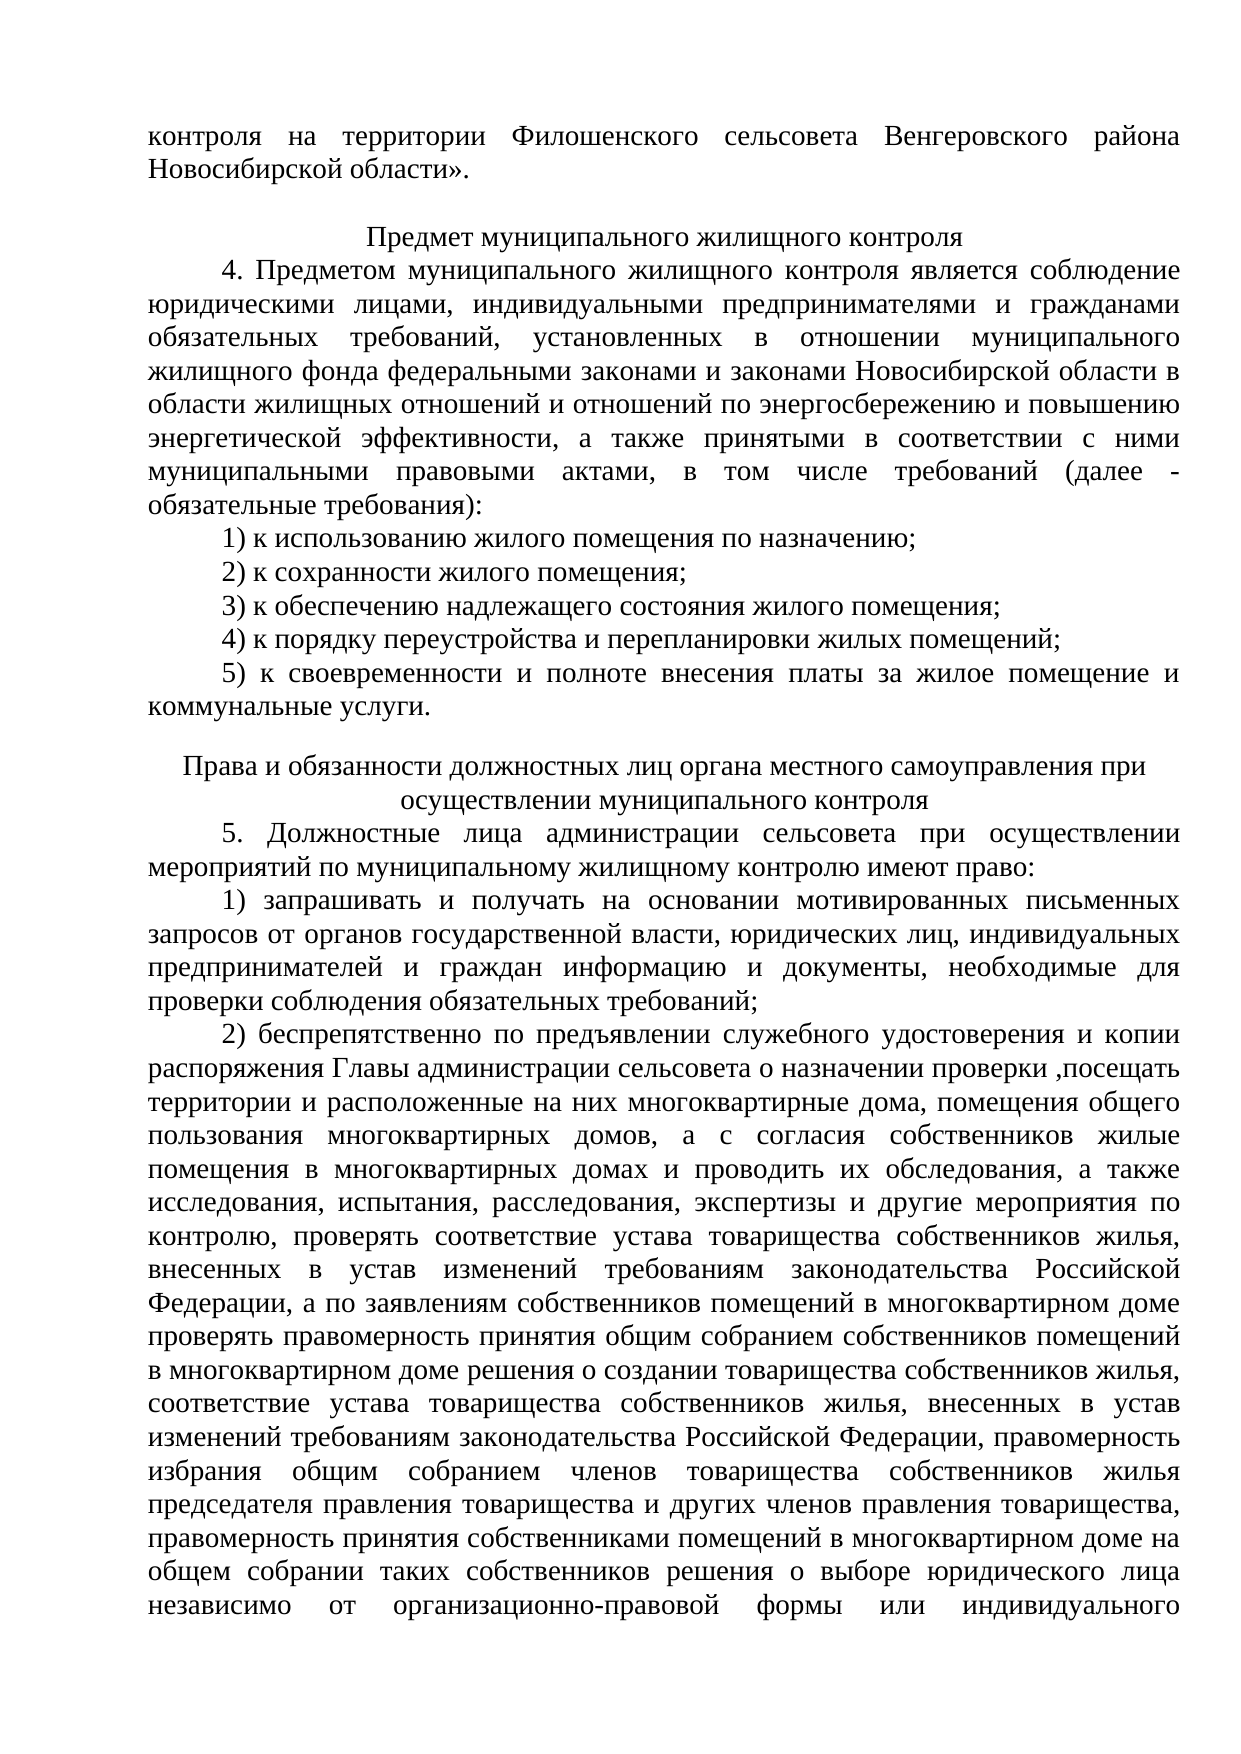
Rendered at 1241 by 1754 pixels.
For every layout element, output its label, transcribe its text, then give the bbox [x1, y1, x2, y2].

text 3) к обеспечению надлежащего состояния жилого помещения; [148, 588, 1181, 621]
text 5. Должностные лица администрации сельсовета при осуществлении мероприятий по муниципальному жилищному контролю имеют право: [148, 815, 1181, 882]
text 2) к сохранности жилого помещения; [148, 554, 1181, 588]
text 1) запрашивать и получать на основании мотивированных письменных запросов от органов государственной власти, юридических лиц, индивидуальных предпринимателей и граждан информацию и документы, необходимые для проверки соблюдения обязательных требований; [148, 882, 1181, 1017]
text 4) к порядку переустройства и перепланировки жилых помещений; [148, 621, 1181, 655]
text Предмет муниципального жилищного контроля [148, 219, 1181, 252]
text 1) к использованию жилого помещения по назначению; [148, 521, 1181, 554]
text Права и обязанности должностных лиц органа местного самоуправления при осуществлении муниципального контроля [148, 748, 1181, 815]
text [148, 118, 1181, 185]
text 5) к своевременности и полноте внесения платы за жилое помещение и коммунальные услуги. [148, 655, 1181, 722]
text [148, 1017, 1181, 1620]
text 4. Предметом муниципального жилищного контроля является соблюдение юридическими лицами, индивидуальными предпринимателями и гражданами обязательных требований, установленных в отношении муниципального жилищного фонда федеральными законами и законами Новосибирской области в области жилищных отношений и отношений по энергосбережению и повышению энергетической эффективности, а также принятыми в соответствии с ними муниципальными правовыми актами, в том числе требований (далее - обязательные требования): [148, 252, 1181, 521]
